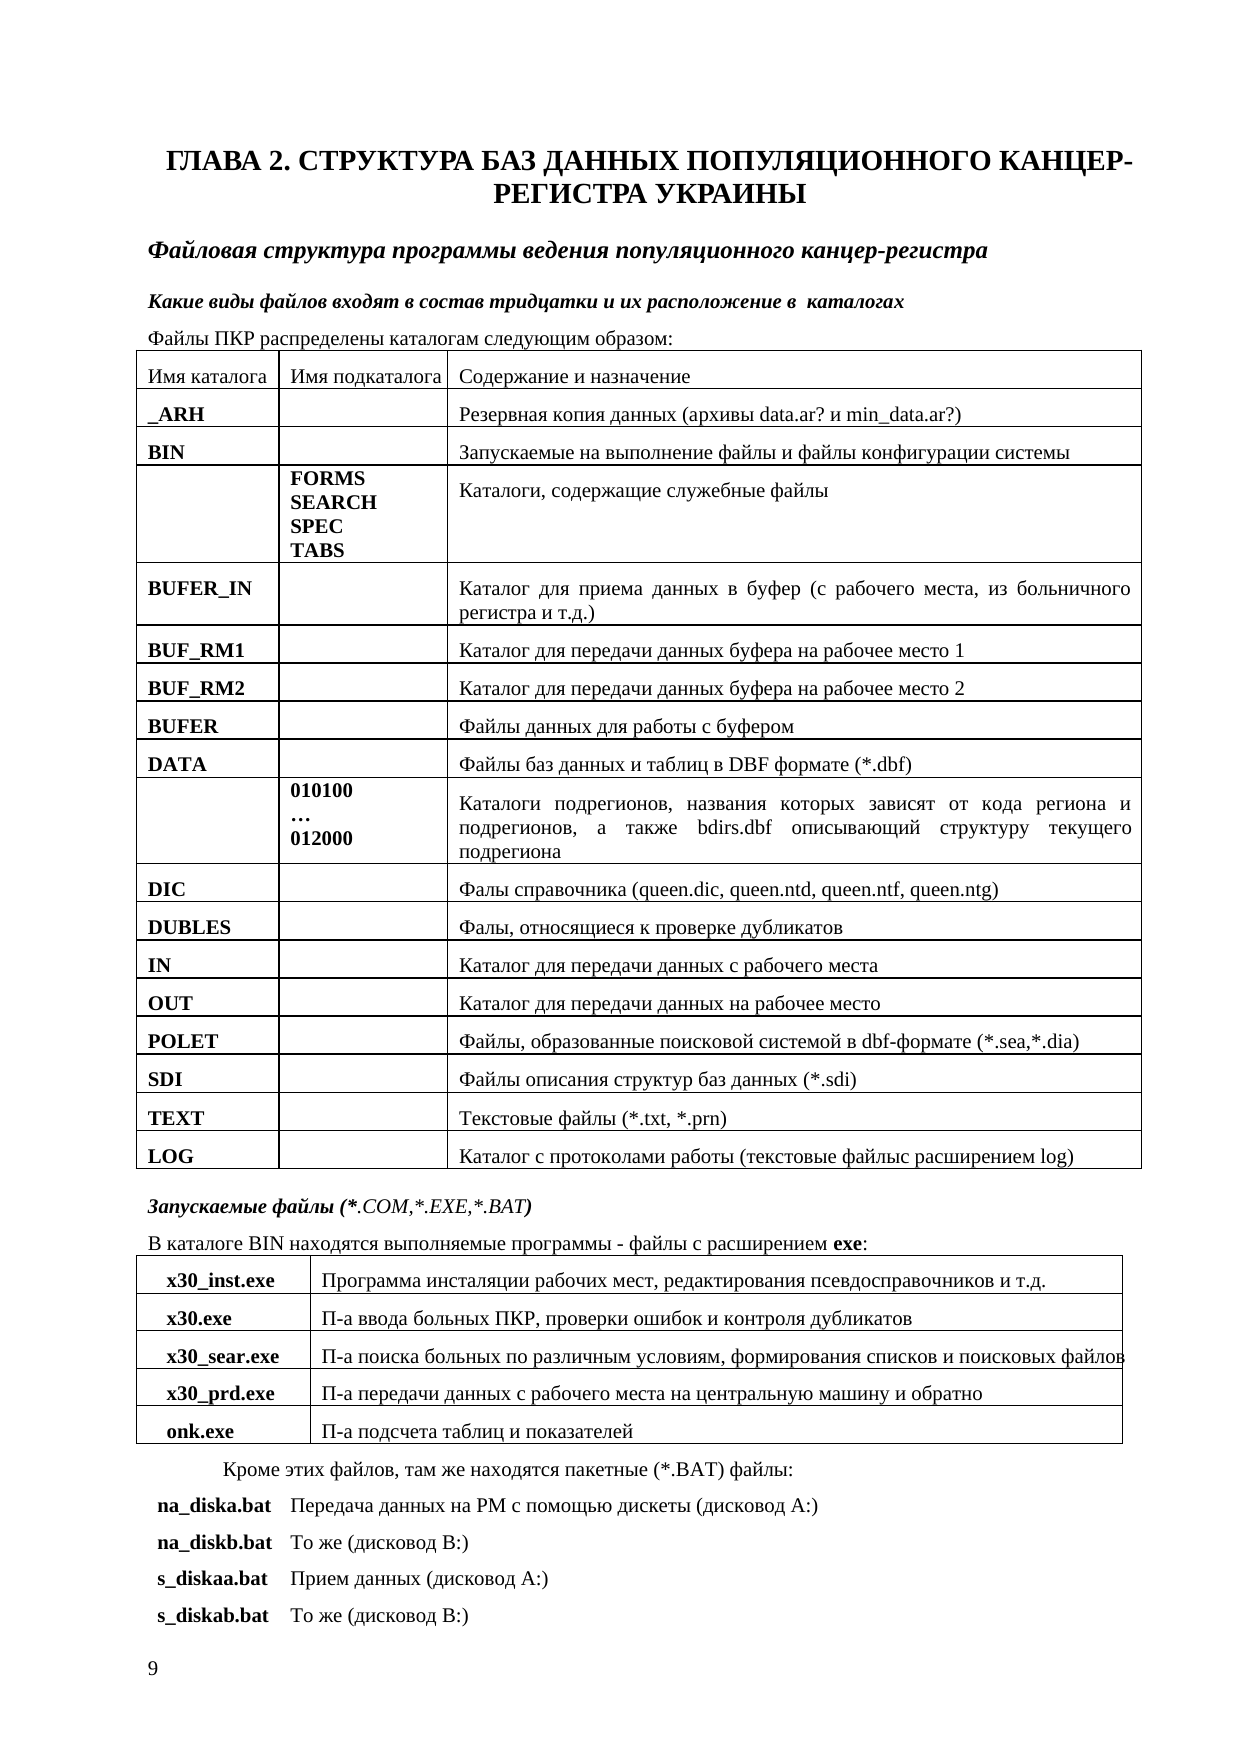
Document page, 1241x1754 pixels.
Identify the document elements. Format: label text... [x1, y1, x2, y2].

table_cell BUF_RM2 [137, 664, 278, 700]
table_header na_diska.bat [136, 1481, 279, 1517]
table_cell Файлы баз данных и таблиц в DBF формате (*.dbf) [448, 740, 1141, 776]
table_cell Запускаемые на выполнение файлы и файлы конфигурации системы [448, 427, 1141, 464]
table_cell LOG [137, 1131, 278, 1168]
table_cell Прием данных (дисковод А:) [279, 1554, 1113, 1590]
table_cell [280, 740, 447, 776]
table_cell 010100 … 012000 [280, 778, 447, 863]
table_cell BUF_RM1 [137, 626, 278, 662]
table_cell П-а поиска больных по различным условиям, формирования списков и поисковых файлов [311, 1331, 1122, 1368]
table_header Имя каталога [137, 351, 278, 388]
table_header x30_inst.exe [137, 1256, 310, 1292]
text Запускаемые файлы (*.COM,*.EXE,*.BAT) [148, 1194, 1152, 1218]
table_cell _ARH [137, 389, 278, 426]
table_cell s_diskab.bat [136, 1590, 279, 1627]
table_cell [280, 1055, 447, 1091]
table_cell Фалы справочника (queen.dic, queen.ntd, queen.ntf, queen.ntg) [448, 864, 1141, 901]
table_cell Каталог для передачи данных буфера на рабочее место 1 [448, 626, 1141, 662]
table_cell SDI [137, 1055, 278, 1091]
table_cell Файлы, образованные поисковой системой в dbf-формате (*.sea,*.dia) [448, 1017, 1141, 1053]
table_cell Файлы описания структур баз данных (*.sdi) [448, 1055, 1141, 1091]
table_cell BIN [137, 427, 278, 464]
table_cell Каталог для передачи данных буфера на рабочее место 2 [448, 664, 1141, 700]
table_cell Файлы данных для работы с буфером [448, 702, 1141, 738]
table_cell Каталоги подрегионов, названия которых зависят от кода региона и подрегионов, а также bdirs.dbf описывающий структуру текущего подрегиона [448, 778, 1141, 863]
table_cell DATA [137, 740, 278, 776]
table_cell [280, 664, 447, 700]
table_cell Текстовые файлы (*.txt, *.prn) [448, 1093, 1141, 1129]
table_cell [280, 563, 447, 624]
table_cell [280, 979, 447, 1015]
table_cell П-а ввода больных ПКР, проверки ошибок и контроля дубликатов [311, 1294, 1122, 1330]
table_cell [280, 1093, 447, 1129]
table_cell x30_prd.exe [137, 1369, 310, 1405]
table_cell x30.exe [137, 1294, 310, 1330]
table_cell OUT [137, 979, 278, 1015]
table_cell x30_sear.exe [137, 1331, 310, 1368]
table_cell Фалы, относящиеся к проверке дубликатов [448, 902, 1141, 939]
table_cell POLET [137, 1017, 278, 1053]
table_cell DUBLES [137, 902, 278, 939]
table_cell Резервная копия данных (архивы data.ar? и min_data.ar?) [448, 389, 1141, 426]
table_cell [280, 902, 447, 939]
table_cell BUFER_IN [137, 563, 278, 624]
table_cell BUFER [137, 702, 278, 738]
table_cell IN [137, 941, 278, 977]
text Глава 2. Структура баз данных популЯционного канцер-регистра Украины [148, 143, 1152, 210]
table_cell [280, 702, 447, 738]
table_cell [280, 626, 447, 662]
table_cell Каталог для передачи данных с рабочего места [448, 941, 1141, 977]
text В каталоге BIN находятся выполняемые программы - файлы с расширением exe: [148, 1231, 1240, 1255]
table_cell TEXT [137, 1093, 278, 1129]
table_cell Каталог с протоколами работы (текстовые файлыс расширением log) [448, 1131, 1141, 1168]
table_header Программа инсталяции рабочих мест, редактирования псевдосправочников и т.д. [311, 1256, 1122, 1292]
table_cell П-а передачи данных с рабочего места на центральную машину и обратно [311, 1369, 1122, 1405]
table_cell То же (дисковод В:) [279, 1590, 1113, 1627]
table_cell Каталоги, содержащие служебные файлы [448, 466, 1141, 562]
text Файловая структура программы ведения популяционного канцер-регистра [148, 235, 1152, 264]
table_cell DIC [137, 864, 278, 901]
table_header Содержание и назначение [448, 351, 1141, 388]
table_cell [280, 427, 447, 464]
table_header Имя подкаталога [280, 351, 447, 388]
table_header Передача данных на РМ с помощью дискеты (дисковод А:) [279, 1481, 1113, 1517]
text Какие виды файлов входят в состав тридцатки и их расположение в каталогах [148, 289, 1152, 313]
table_cell То же (дисковод В:) [279, 1517, 1113, 1554]
table_cell na_diskb.bat [136, 1517, 279, 1554]
table_cell [280, 864, 447, 901]
table_cell [137, 466, 278, 562]
table_cell [280, 1017, 447, 1053]
text Кроме этих файлов, там же находятся пакетные (*.BAT) файлы: [148, 1456, 1240, 1481]
text Файлы ПКР распределены каталогам следующим образом: [148, 326, 1240, 349]
table_cell [137, 778, 278, 863]
table_cell [280, 1131, 447, 1168]
table_cell П-а подсчета таблиц и показателей [311, 1406, 1122, 1443]
table_cell s_diskaa.bat [136, 1554, 279, 1590]
table_cell [280, 389, 447, 426]
table_cell FORMS SEARCH SPEC TABS [280, 466, 447, 562]
table_cell onk.exe [137, 1406, 310, 1443]
table_cell Каталог для приема данных в буфер (с рабочего места, из больничного регистра и т.д.) [448, 563, 1141, 624]
table_cell [280, 941, 447, 977]
table_cell Каталог для передачи данных на рабочее место [448, 979, 1141, 1015]
